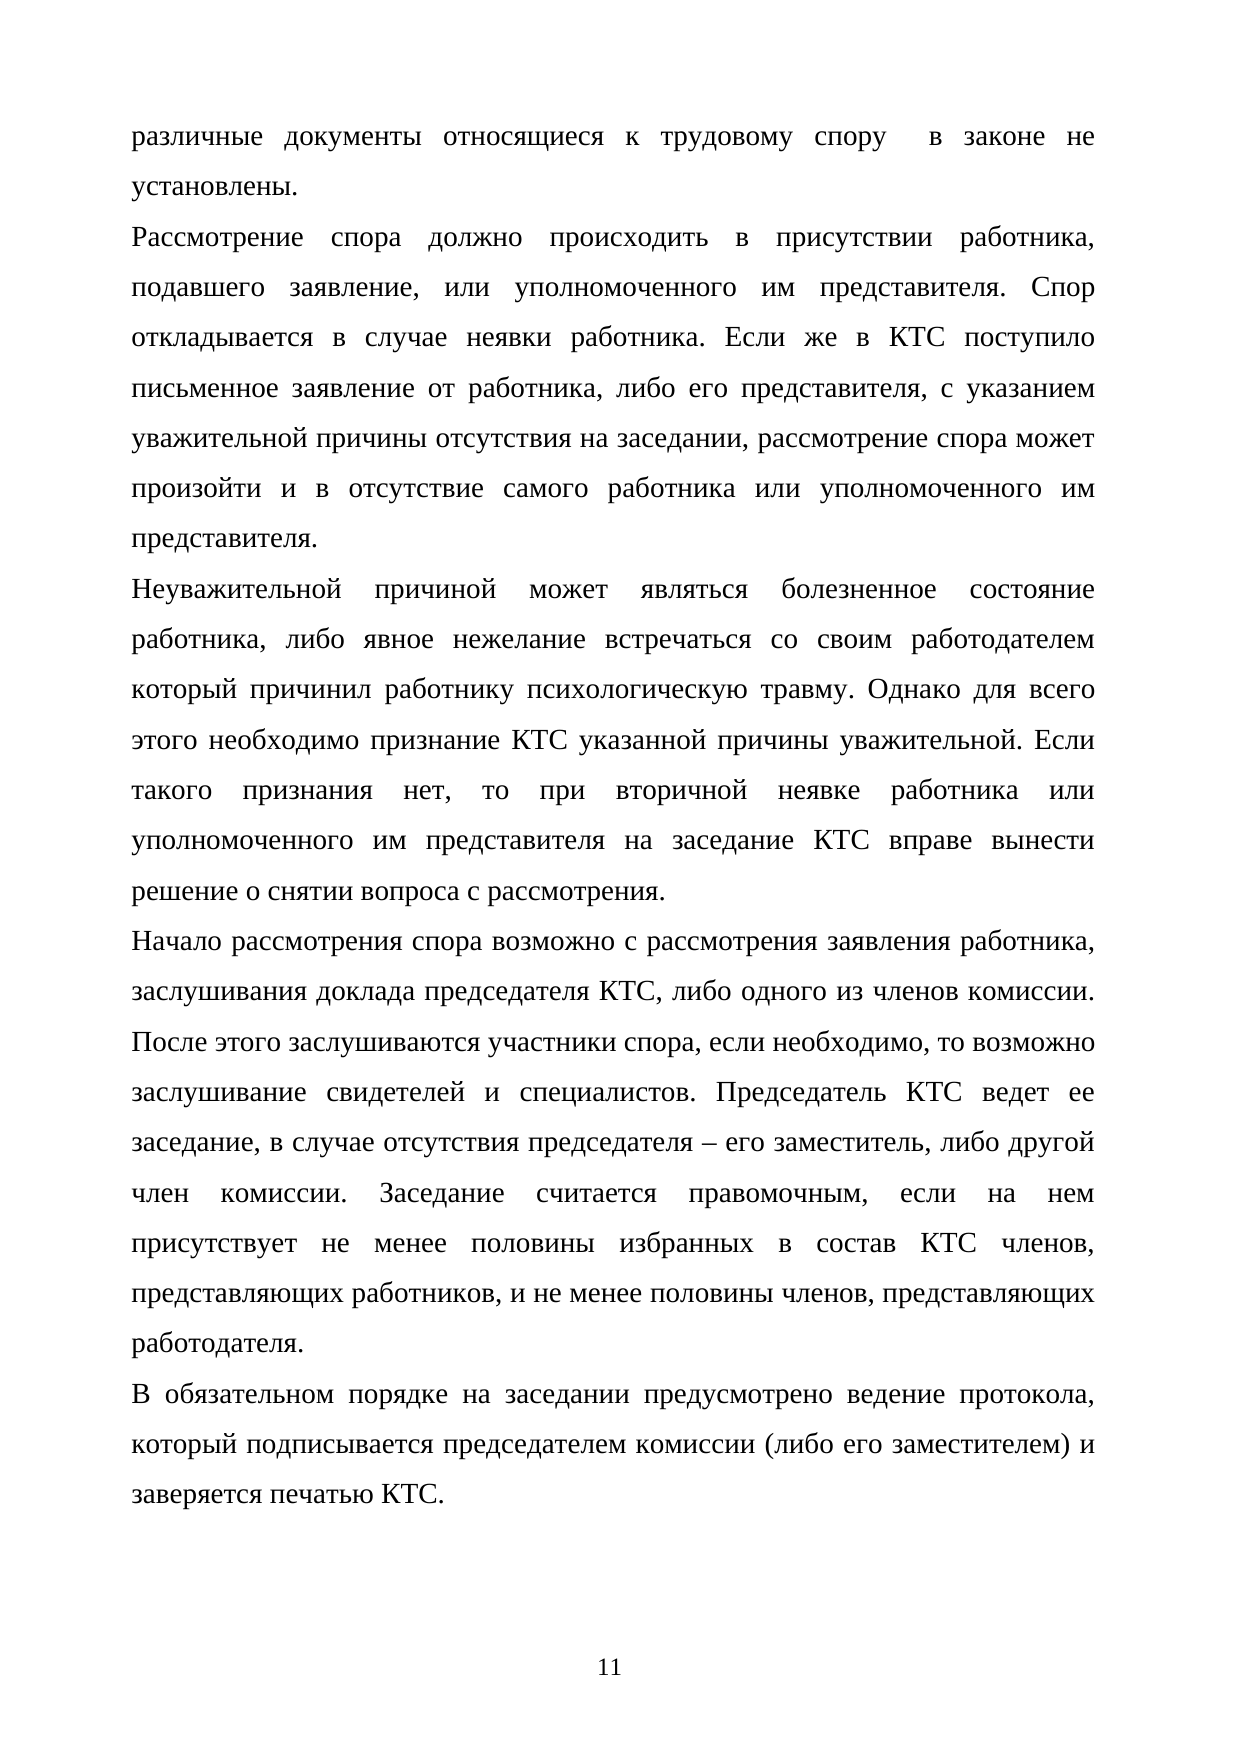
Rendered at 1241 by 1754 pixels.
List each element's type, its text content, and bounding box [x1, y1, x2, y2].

text Начало рассмотрения спора возможно с рассмотрения заявления работника, заслушивания доклада председателя КТС, либо одного из членов комиссии. После этого заслушиваются участники спора, если необходимо, то возможно заслушивание свидетелей и специалистов. Председатель КТС ведет ее заседание, в случае отсутствия председателя – его заместитель, либо другой член комиссии. Заседание считается правомочным, если на нем присутствует не менее половины избранных в состав КТС членов, представляющих работников, и не менее половины членов, представляющих работодателя. [131, 923, 1096, 1359]
text Рассмотрение спора должно происходить в присутствии работника, подавшего заявление, или уполномоченного им представителя. Спор откладывается в случае неявки работника. Если же в КТС поступило письменное заявление от работника, либо его представителя, с указанием уважительной причины отсутствия на заседании, рассмотрение спора может произойти и в отсутствие самого работника или уполномоченного им представителя. [131, 219, 1096, 554]
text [131, 118, 1096, 202]
text Неуважительной причиной может являться болезненное состояние работника, либо явное нежелание встречаться со своим работодателем который причинил работнику психологическую травму. Однако для всего этого необходимо признание КТС указанной причины уважительной. Если такого признания нет, то при вторичной неявке работника или уполномоченного им представителя на заседание КТС вправе вынести решение о снятии вопроса с рассмотрения. [131, 571, 1096, 906]
text В обязательном порядке на заседании предусмотрено ведение протокола, который подписывается председателем комиссии (либо его заместителем) и заверяется печатью КТС. [131, 1376, 1096, 1510]
